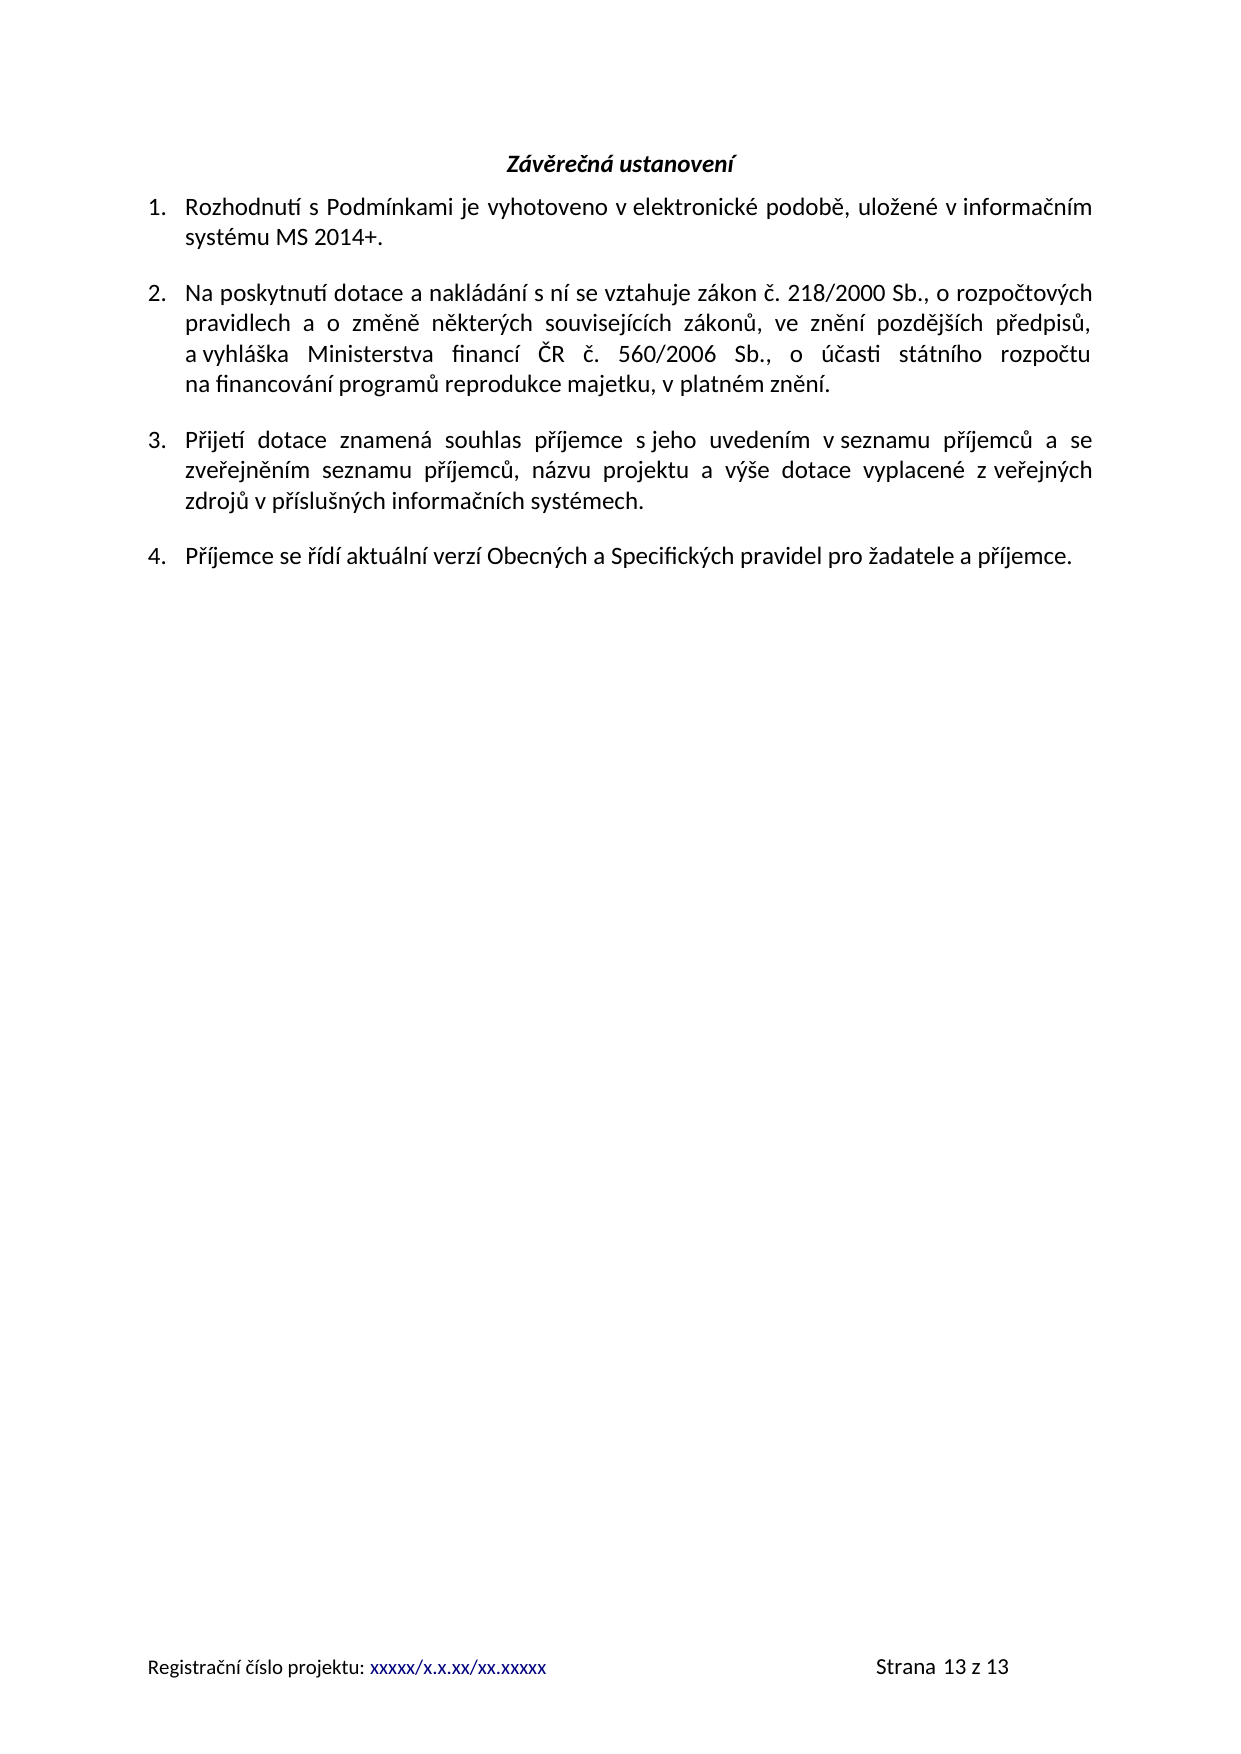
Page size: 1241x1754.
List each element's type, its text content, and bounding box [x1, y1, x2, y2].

list Rozhodnutí s Podmínkami je vyhotoveno v elektronické podobě, uložené v informačním systému MS 2014+. [148, 191, 1092, 252]
text Závěrečná ustanovení [148, 148, 1092, 178]
list Přijetí dotace znamená souhlas příjemce s jeho uvedením v seznamu příjemců a se zveřejněním seznamu příjemců, názvu projektu a výše dotace vyplacené z veřejných zdrojů v příslušných informačních systémech. [148, 424, 1092, 515]
list Na poskytnutí dotace a nakládání s ní se vztahuje zákon č. 218/2000 Sb., o rozpočtových pravidlech a o změně některých souvisejících zákonů, ve znění pozdějších předpisů, a vyhláška Ministerstva financí ČR č. 560/2006 Sb., o účasti státního rozpočtu na financování programů reprodukce majetku, v platném znění. [148, 277, 1092, 399]
list Příjemce se řídí aktuální verzí Obecných a Specifických pravidel pro žadatele a příjemce. [148, 540, 1093, 571]
